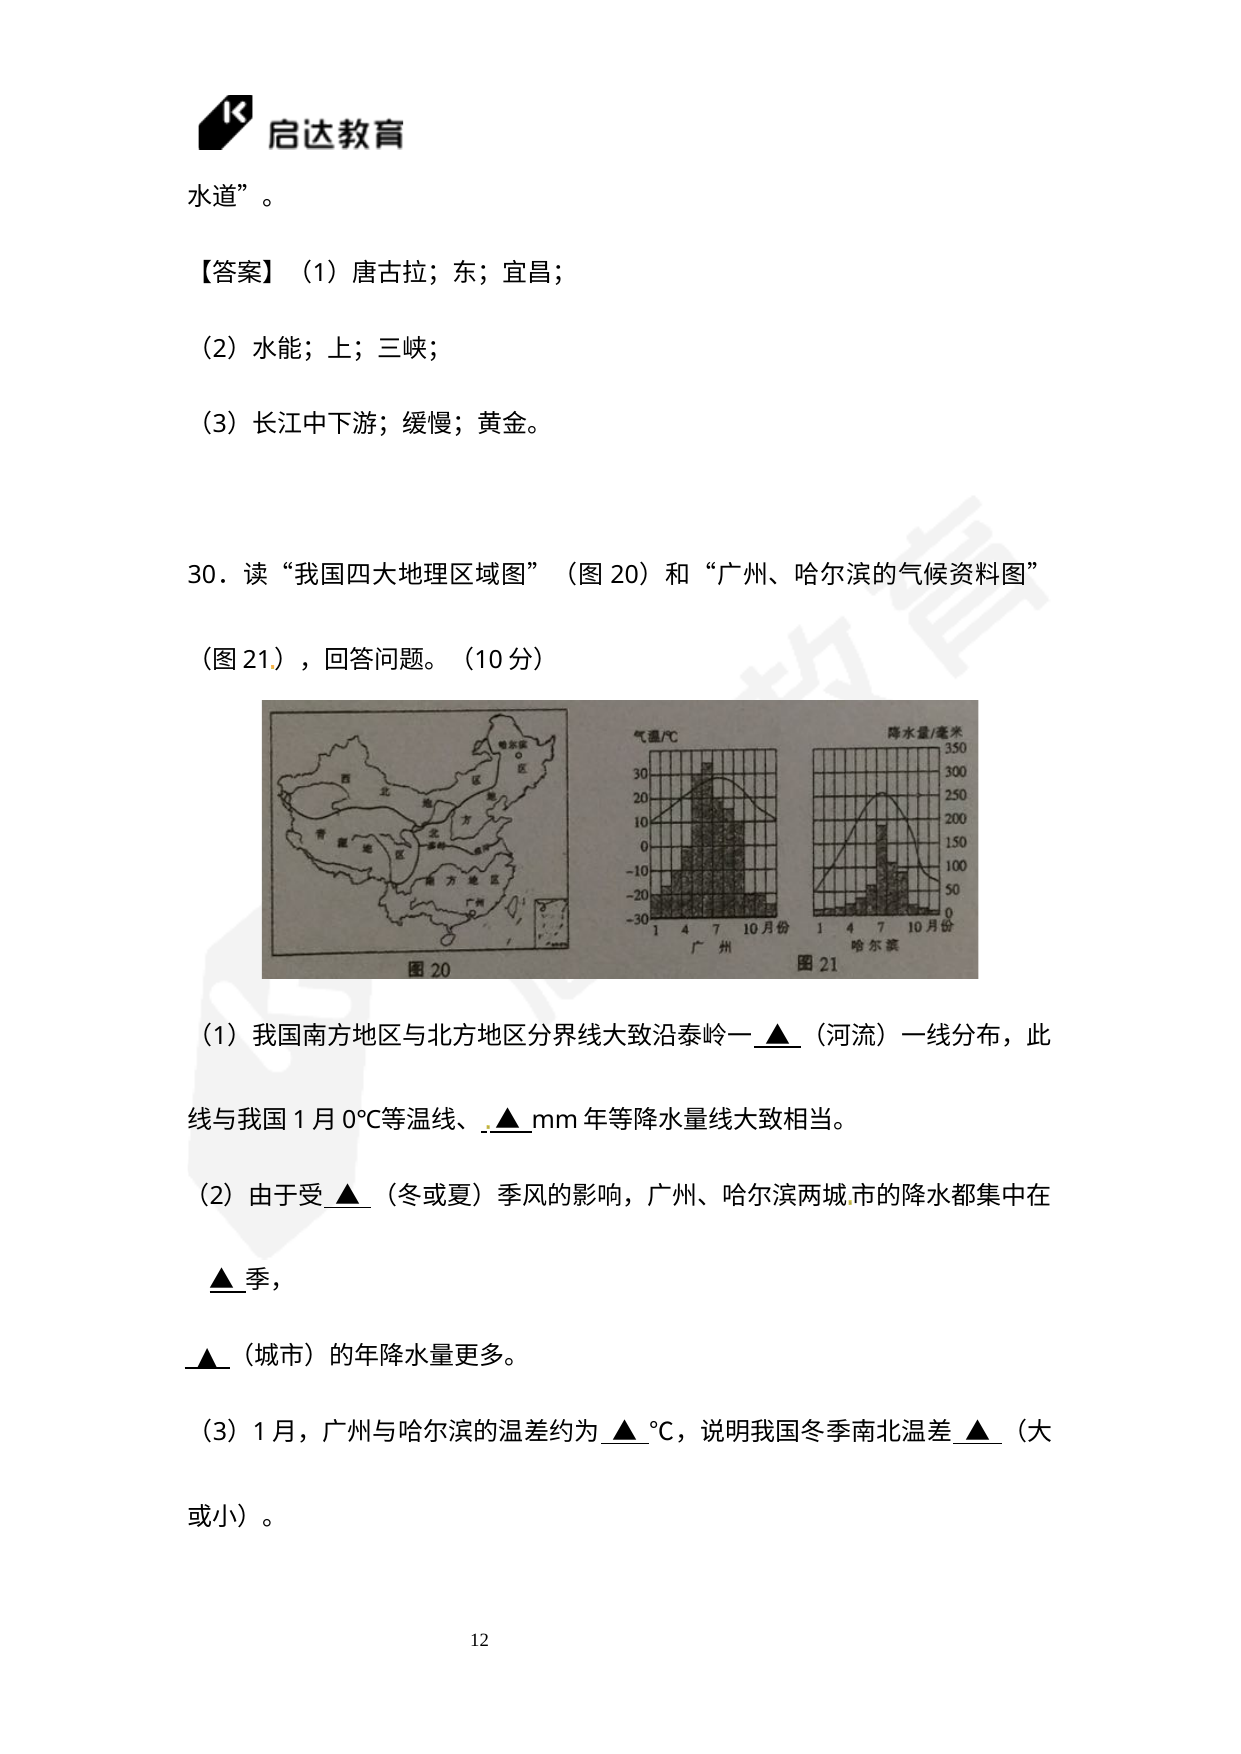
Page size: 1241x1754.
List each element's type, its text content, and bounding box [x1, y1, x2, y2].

text （3）1月，广州与哈尔滨的温差约为 ▲ ℃，说明我国冬季南北温差 ▲ （大或小）。 [187, 1397, 1053, 1547]
text ▲ （城市）的年降水量更多。 [184, 1321, 1053, 1386]
text 【答案】（1）唐古拉；东；宜昌； [187, 238, 1053, 303]
text （3）长江中下游；缓慢；黄金。 [187, 389, 1053, 454]
text （2）水能；上；三峡； [187, 314, 1053, 379]
text （3）长江中、下游流经 ▲ 平原,水流 ▲ （缓慢或湍急），航运便利。长江干支流通航里程占全国内河航道总里程的2/3，因此，人们把长江称为“ ▲ 水道”。 [187, 162, 1053, 227]
text （2）由于受 ▲ （冬或夏）季风的影响，广州、哈尔滨两城市的降水都集中在 ▲ 季， [184, 1161, 1053, 1311]
text 30．读“我国四大地理区域图”（图20）和“广州、哈尔滨的气候资料图”（图21），回答问题。（10分） [187, 541, 1053, 690]
picture [198, 95, 404, 150]
picture [261, 700, 979, 979]
text （1）我国南方地区与北方地区分界线大致沿泰岭一 ▲ （河流）一线分布，此线与我国1月0℃等温线、 ▲ mm年等降水量线大致相当。 [187, 1001, 1053, 1150]
